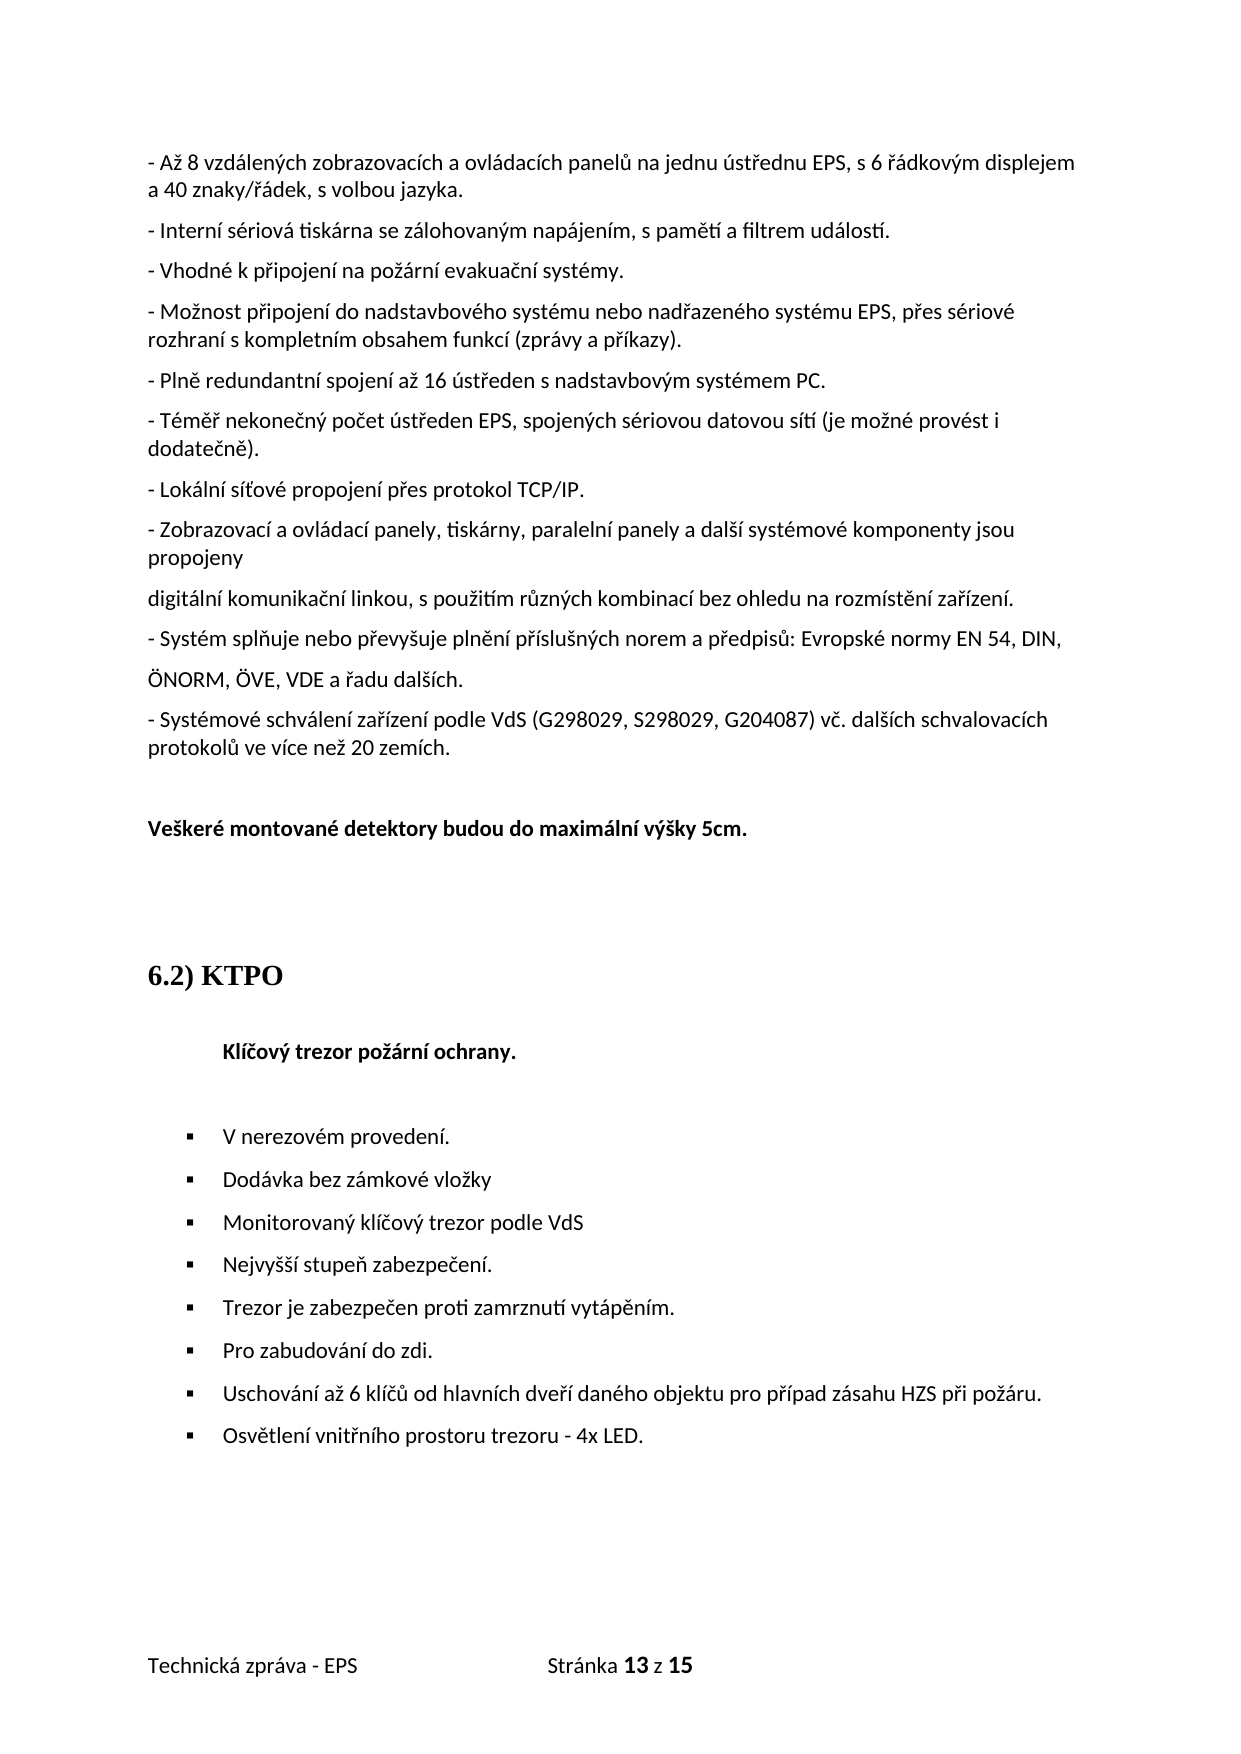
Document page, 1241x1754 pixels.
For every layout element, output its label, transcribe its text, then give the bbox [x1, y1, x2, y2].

list Nejvyšší stupeň zabezpečení. [185, 1251, 1093, 1278]
text Veškeré montované detektory budou do maximální výšky 5cm. [148, 814, 1093, 842]
text - Možnost připojení do nadstavbového systému nebo nadřazeného systému EPS, přes sériové rozhraní s kompletním obsahem funkcí (zprávy a příkazy). [148, 297, 1093, 353]
text - Lokální síťové propojení přes protokol TCP/IP. [148, 475, 1093, 503]
text Klíčový trezor požární ochrany. [223, 1007, 1093, 1065]
list Trezor je zabezpečen proti zamrznutí vytápěním. [185, 1293, 1093, 1321]
list Dodávka bez zámkové vložky [185, 1165, 1093, 1193]
text - Systém splňuje nebo převyšuje plnění příslušných norem a předpisů: Evropské normy EN 54, DIN, [148, 624, 1093, 652]
text - Až 8 vzdálených zobrazovacích a ovládacích panelů na jednu ústřednu EPS, s 6 řádkovým displejem a 40 znaky/řádek, s volbou jazyka. [148, 148, 1093, 204]
list Pro zabudování do zdi. [185, 1336, 1093, 1364]
text digitální komunikační linkou, s použitím různých kombinací bez ohledu na rozmístění zařízení. [148, 584, 1093, 612]
list Uschování až 6 klíčů od hlavních dveří daného objektu pro případ zásahu HZS při požáru. [185, 1379, 1093, 1407]
subtitle 6.2) KTPO [148, 958, 1093, 992]
text - Interní sériová tiskárna se zálohovaným napájením, s pamětí a filtrem událostí. [148, 216, 1093, 244]
text - Téměř nekonečný počet ústředen EPS, spojených sériovou datovou sítí (je možné provést i dodatečně). [148, 406, 1093, 462]
list Osvětlení vnitřního prostoru trezoru - 4x LED. [185, 1421, 1093, 1449]
text - Plně redundantní spojení až 16 ústředen s nadstavbovým systémem PC. [148, 366, 1093, 394]
text - Systémové schválení zařízení podle VdS (G298029, S298029, G204087) vč. dalších schvalovacích protokolů ve více než 20 zemích. [148, 705, 1093, 761]
text - Zobrazovací a ovládací panely, tiskárny, paralelní panely a další systémové komponenty jsou propojeny [148, 515, 1093, 571]
text - Vhodné k připojení na požární evakuační systémy. [148, 257, 1093, 285]
list Monitorovaný klíčový trezor podle VdS [185, 1208, 1093, 1236]
list V nerezovém provedení. [185, 1122, 1093, 1150]
text ÖNORM, ÖVE, VDE a řadu dalších. [148, 665, 1093, 693]
